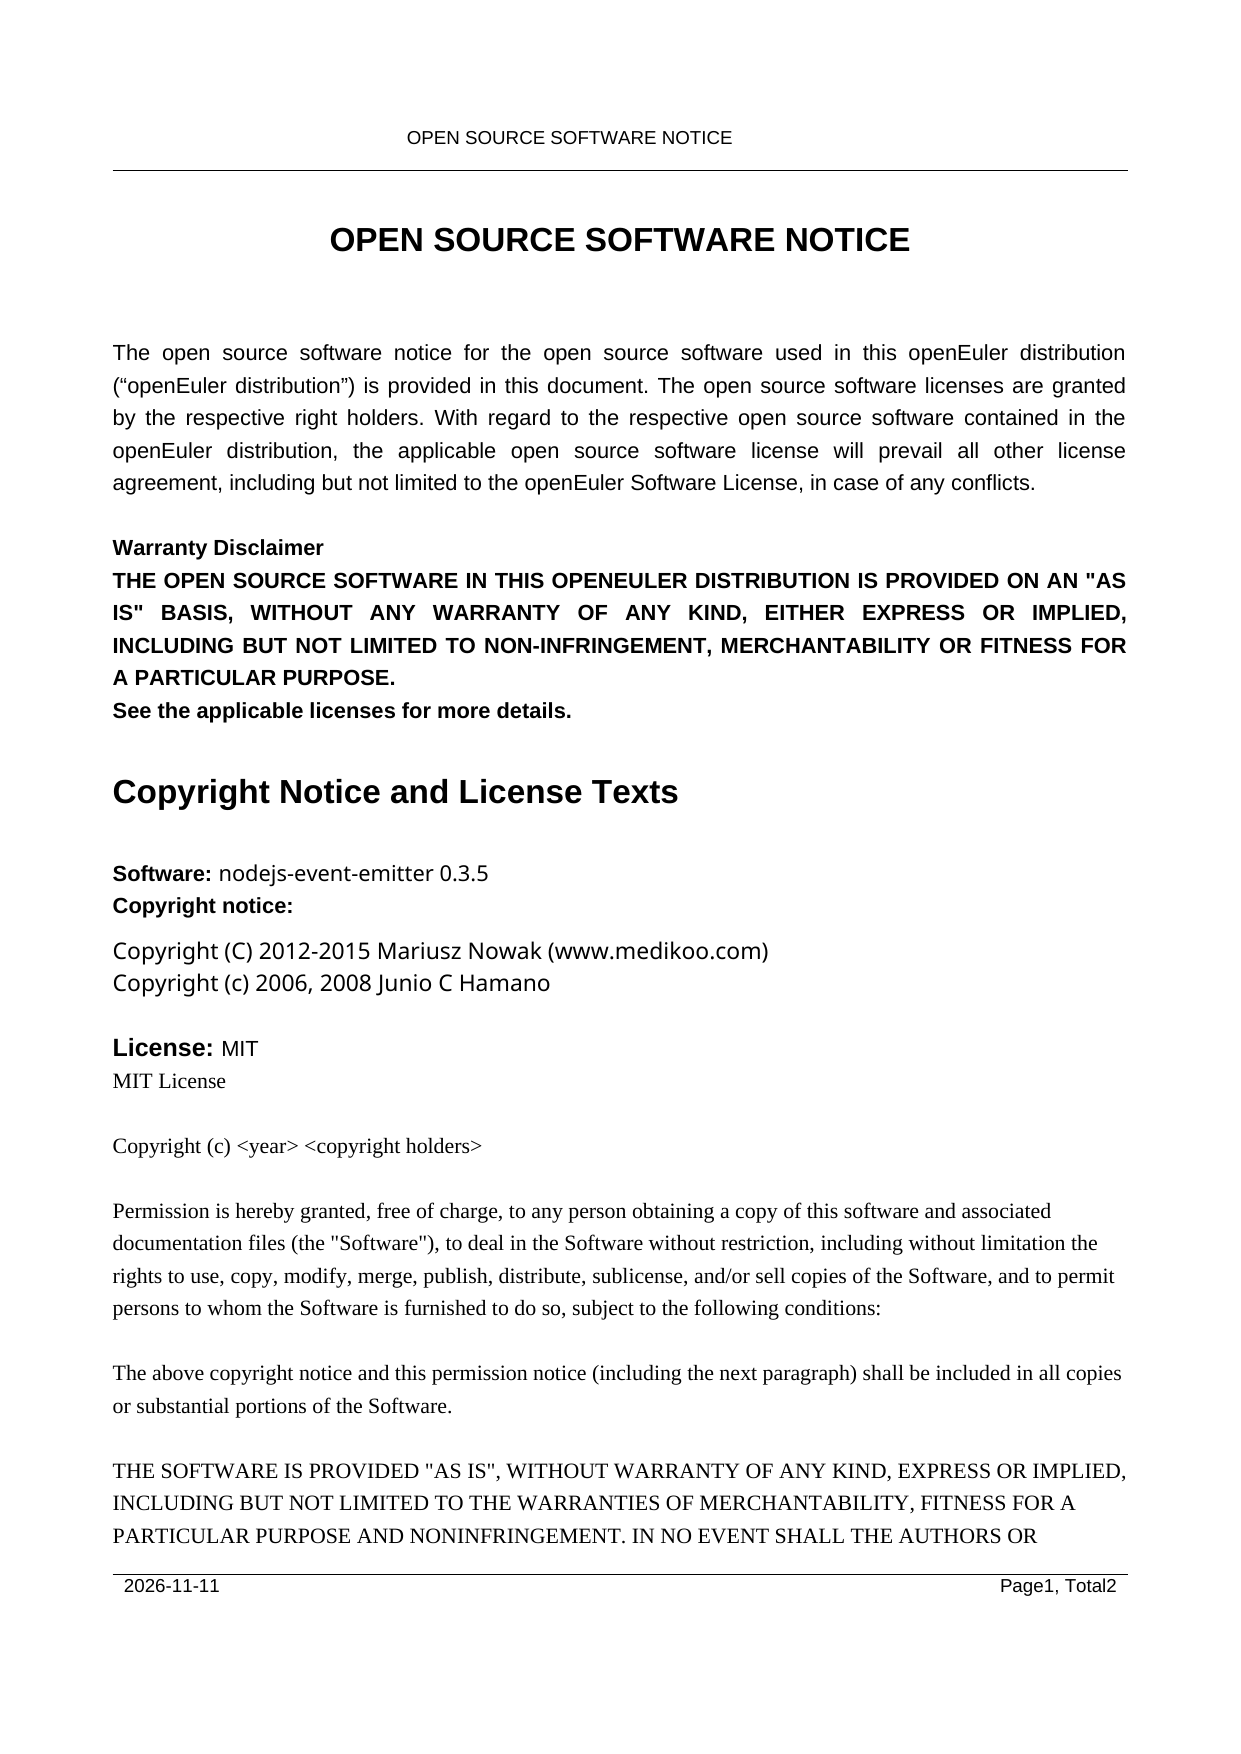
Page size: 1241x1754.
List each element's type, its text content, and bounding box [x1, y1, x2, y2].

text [112, 1064, 1128, 1551]
text THE OPEN SOURCE SOFTWARE IN THIS OPENEULER DISTRIBUTION IS PROVIDED ON AN "AS IS" BASIS, WITHOUT ANY WARRANTY OF ANY KIND, EITHER EXPRESS OR IMPLIED, INCLUDING BUT NOT LIMITED TO NON-INFRINGEMENT, MERCHANTABILITY OR FITNESS FOR A PARTICULAR PURPOSE. See the applicable licenses for more details. [112, 564, 1128, 726]
text Warranty Disclaimer [112, 531, 1128, 564]
text Copyright Notice and License Texts [112, 759, 1128, 824]
text Copyright (C) 2012-2015 Mariusz Nowak (www.medikoo.com) Copyright (c) 2006, 2008 Junio C Hamano [112, 934, 1128, 1031]
text Copyright notice: [112, 889, 1128, 921]
text OPEN SOURCE SOFTWARE NOTICE [112, 206, 1128, 271]
title Software: nodejs-event-emitter 0.3.5 [112, 856, 1128, 889]
text License: MIT [112, 1031, 1128, 1064]
text The open source software notice for the open source software used in this openEuler distribution (“openEuler distribution”) is provided in this document. The open source software licenses are granted by the respective right holders. With regard to the respective open source software contained in the openEuler distribution, the applicable open source software license will prevail all other license agreement, including but not limited to the openEuler Software License, in case of any conflicts. [112, 336, 1128, 499]
